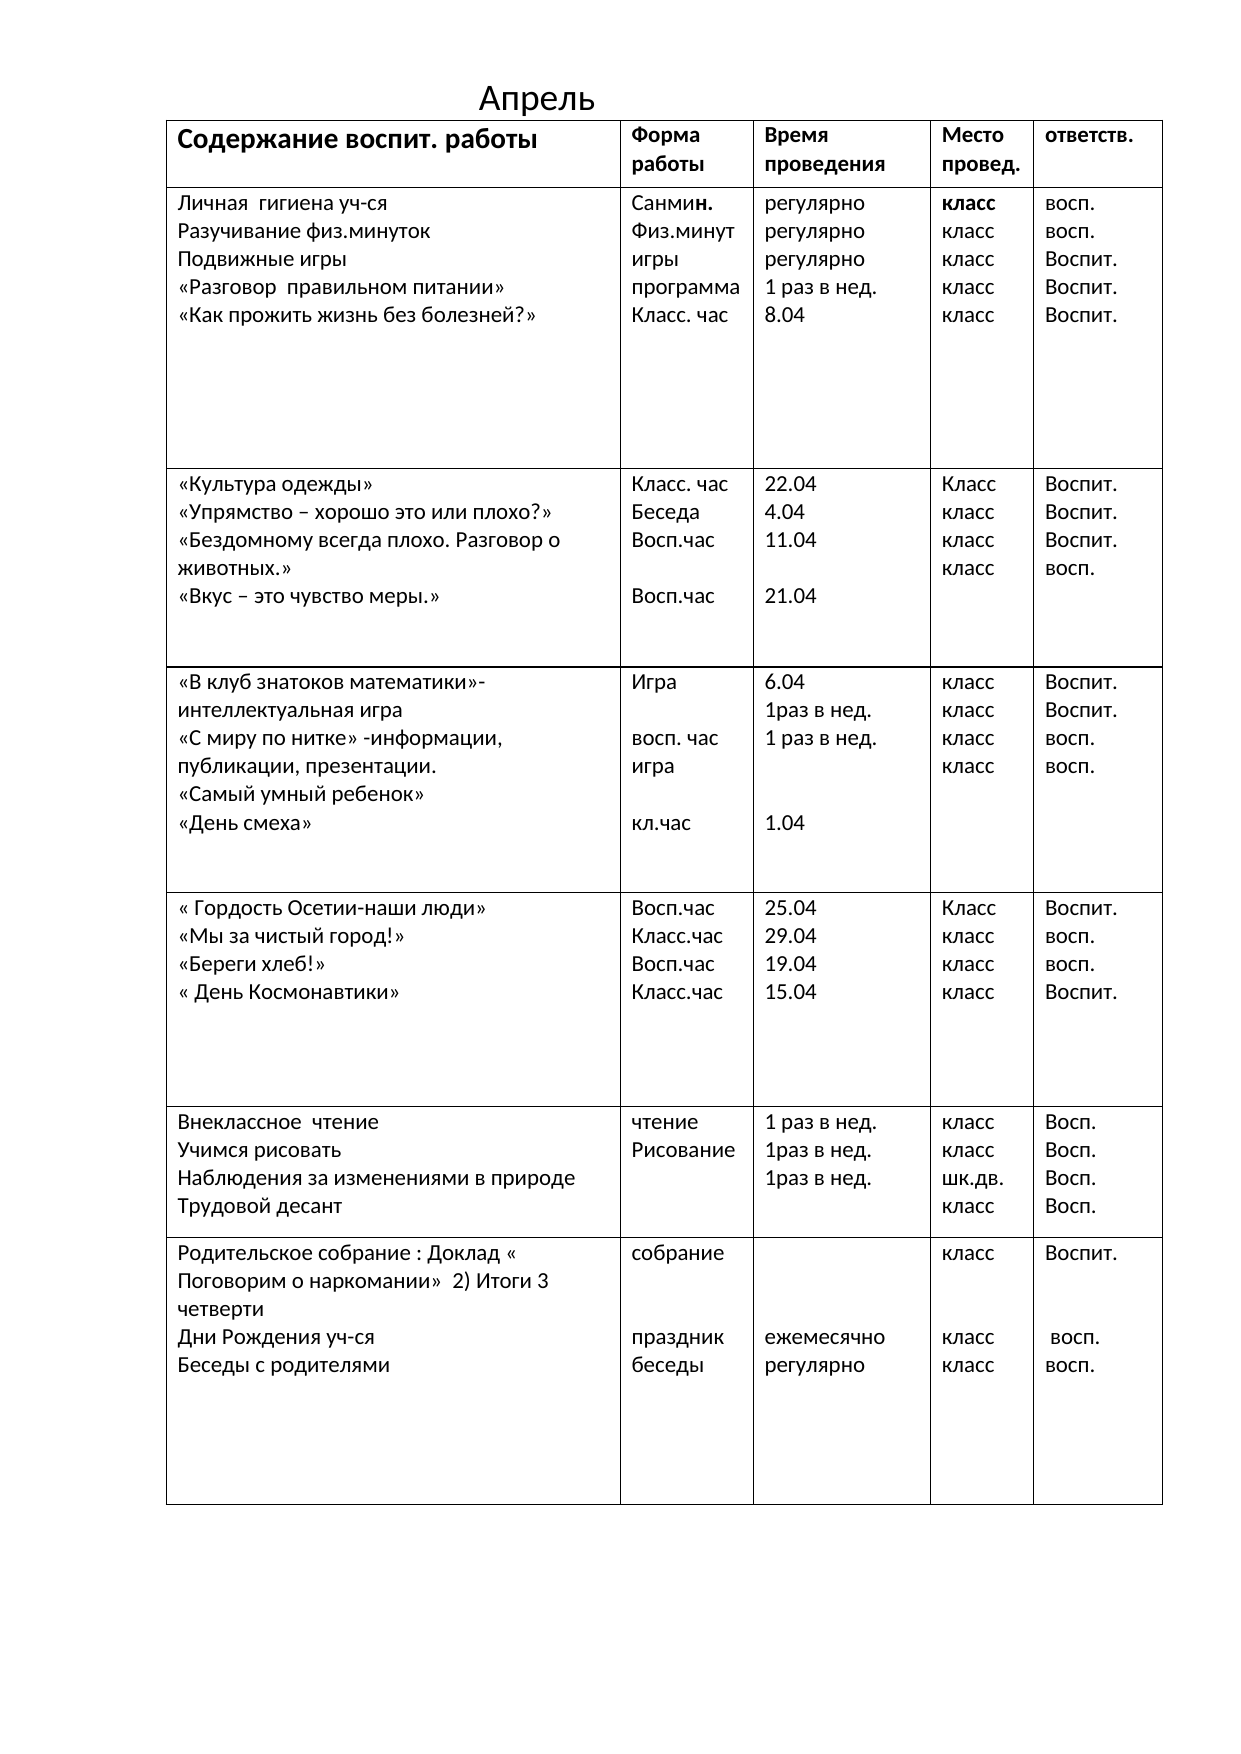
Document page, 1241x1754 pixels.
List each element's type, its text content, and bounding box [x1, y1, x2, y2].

table_cell «В клуб знатоков математики»- интеллектуальная игра «С миру по нитке» -информации, публикации, презентации. «Самый умный ребенок» «День смеха» [167, 668, 620, 892]
table_cell регулярно регулярно регулярно 1 раз в нед. 8.04 [754, 188, 930, 468]
table_header Время проведения [754, 121, 930, 187]
table_header Место провед. [931, 121, 1033, 187]
table_cell чтение Рисование [621, 1107, 753, 1237]
table_cell Воспит. Воспит. Воспит. восп. [1034, 469, 1162, 666]
table_cell класс класс класс класс класс [931, 188, 1033, 468]
table_cell ежемесячно регулярно [754, 1238, 930, 1504]
table_cell Класс класс класс класс [931, 469, 1033, 666]
table_header ответств. [1034, 121, 1162, 187]
table_cell « Гордость Осетии-наши люди» «Мы за чистый город!» «Береги хлеб!» « День Космонавтики» [167, 893, 620, 1106]
table_cell Класс класс класс класс [931, 893, 1033, 1106]
table_cell собрание праздник беседы [621, 1238, 753, 1504]
table_cell 1 раз в нед. 1раз в нед. 1раз в нед. [754, 1107, 930, 1237]
table_cell Воспит. восп. восп. Воспит. [1034, 893, 1162, 1106]
table_cell Восп.час Класс.час Восп.час Класс.час [621, 893, 753, 1106]
table_cell 6.04 1раз в нед. 1 раз в нед. 1.04 [754, 668, 930, 892]
table_cell Родительское собрание : Доклад « Поговорим о наркомании» 2) Итоги 3 четверти Дни Рождения уч-ся Беседы с родителями [167, 1238, 620, 1504]
table_cell Личная гигиена уч-ся Разучивание физ.минуток Подвижные игры «Разговор правильном питании» «Как прожить жизнь без болезней?» [167, 188, 620, 468]
table_cell 22.04 4.04 11.04 21.04 [754, 469, 930, 666]
table_cell Воспит. восп. восп. [1034, 1238, 1162, 1504]
table_cell класс класс класс [931, 1238, 1033, 1504]
table_cell Игра восп. час игра кл.час [621, 668, 753, 892]
table_header Содержание воспит. работы [167, 121, 620, 187]
table_cell класс класс класс класс [931, 668, 1033, 892]
table_cell «Культура одежды» «Упрямство – хорошо это или плохо?» «Бездомному всегда плохо. Разговор о животных.» «Вкус – это чувство меры.» [167, 469, 620, 666]
table_cell Воспит. Воспит. восп. восп. [1034, 668, 1162, 892]
table_cell класс класс шк.дв. класс [931, 1107, 1033, 1237]
table_cell 25.04 29.04 19.04 15.04 [754, 893, 930, 1106]
table_cell Восп. Восп. Восп. Восп. [1034, 1107, 1162, 1237]
table_header Форма работы [621, 121, 753, 187]
table_cell Класс. час Беседа Восп.час Восп.час [621, 469, 753, 666]
table_cell Санмин. Физ.минут игры программа Класс. час [621, 188, 753, 468]
table_cell восп. восп. Воспит. Воспит. Воспит. [1034, 188, 1162, 468]
table_cell Внеклассное чтение Учимся рисовать Наблюдения за изменениями в природе Трудовой десант [167, 1107, 620, 1237]
